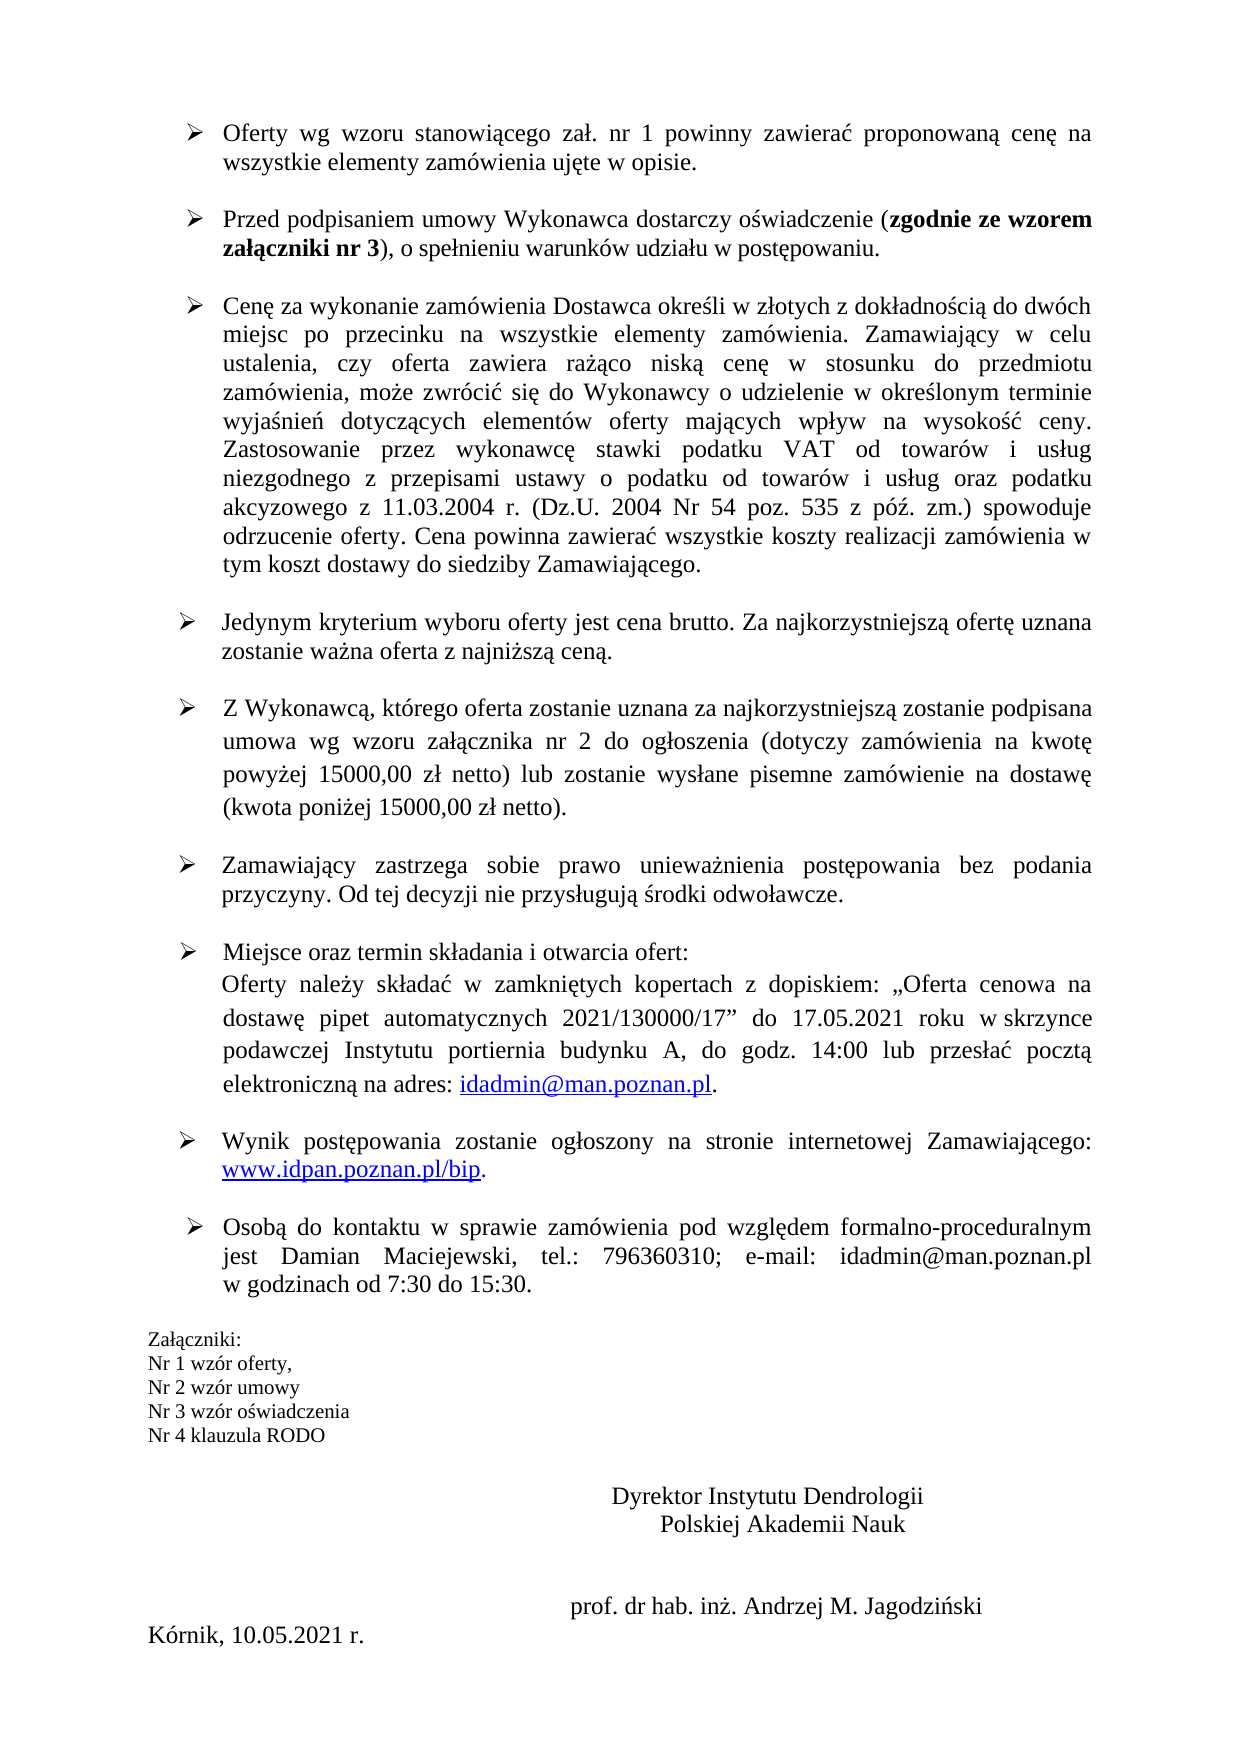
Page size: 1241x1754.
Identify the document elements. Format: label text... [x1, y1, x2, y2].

text Dyrektor Instytutu Dendrologii [369, 1481, 1093, 1509]
text Nr 1 wzór oferty, [148, 1351, 1093, 1375]
text prof. dr hab. inż. Andrzej M. Jagodziński [148, 1591, 1093, 1620]
text Nr 3 wzór oświadczenia [148, 1399, 1093, 1423]
list Przed podpisaniem umowy Wykonawca dostarczy oświadczenie (zgodnie ze wzorem załączniki nr 3), o spełnieniu warunków udziału w postępowaniu. [185, 204, 1093, 262]
text Nr 2 wzór umowy [148, 1375, 1093, 1399]
text Polskiej Akademii Nauk [148, 1509, 1093, 1538]
subtitle Oferty należy składać w zamkniętych kopertach z dopiskiem: „Oferta cenowa na dostawę pipet automatycznych 2021/130000/17” do 17.05.2021 roku w skrzynce podawczej Instytutu portiernia budynku A, do godz. 14:00 lub przesłać pocztą elektroniczną na adres: idadmin@man.poznan.pl. [221, 969, 1093, 1097]
list Oferty wg wzoru stanowiącego zał. nr 1 powinny zawierać proponowaną cenę na wszystkie elementy zamówienia ujęte w opisie. [185, 118, 1093, 176]
list Osobą do kontaktu w sprawie zamówienia pod względem formalno-proceduralnym jest Damian Maciejewski, tel.: 796360310; e-mail: idadmin@man.poznan.pl w godzinach od 7:30 do 15:30. [185, 1212, 1093, 1298]
list Z Wykonawcą, którego oferta zostanie uznana za najkorzystniejszą zostanie podpisana umowa wg wzoru załącznika nr 2 do ogłoszenia (dotyczy zamówienia na kwotę powyżej 15000,00 zł netto) lub zostanie wysłane pisemne zamówienie na dostawę (kwota poniżej 15000,00 zł netto). [177, 693, 1093, 821]
list Wynik postępowania zostanie ogłoszony na stronie internetowej Zamawiającego: www.idpan.poznan.pl/bip. [177, 1126, 1093, 1183]
text Załączniki: [148, 1327, 1093, 1351]
text Nr 4 klauzula RODO [148, 1423, 1093, 1447]
list Zamawiający zastrzega sobie prawo unieważnienia postępowania bez podania przyczyny. Od tej decyzji nie przysługują środki odwoławcze. [177, 850, 1093, 908]
text Kórnik, 10.05.2021 r. [148, 1620, 1093, 1648]
list Jedynym kryterium wyboru oferty jest cena brutto. Za najkorzystniejszą ofertę uznana zostanie ważna oferta z najniższą ceną. [177, 607, 1093, 664]
subtitle Miejsce oraz termin składania i otwarcia ofert: [178, 937, 1093, 965]
list Cenę za wykonanie zamówienia Dostawca określi w złotych z dokładnością do dwóch miejsc po przecinku na wszystkie elementy zamówienia. Zamawiający w celu ustalenia, czy oferta zawiera rażąco niską cenę w stosunku do przedmiotu zamówienia, może zwrócić się do Wykonawcy o udzielenie w określonym terminie wyjaśnień dotyczących elementów oferty mających wpływ na wysokość ceny. Zastosowanie przez wykonawcę stawki podatku VAT od towarów i usług niezgodnego z przepisami ustawy o podatku od towarów i usług oraz podatku akcyzowego z 11.03.2004 r. (Dz.U. 2004 Nr 54 poz. 535 z póź. zm.) spowoduje odrzucenie oferty. Cena powinna zawierać wszystkie koszty realizacji zamówienia w tym koszt dostawy do siedziby Zamawiającego. [185, 291, 1093, 578]
